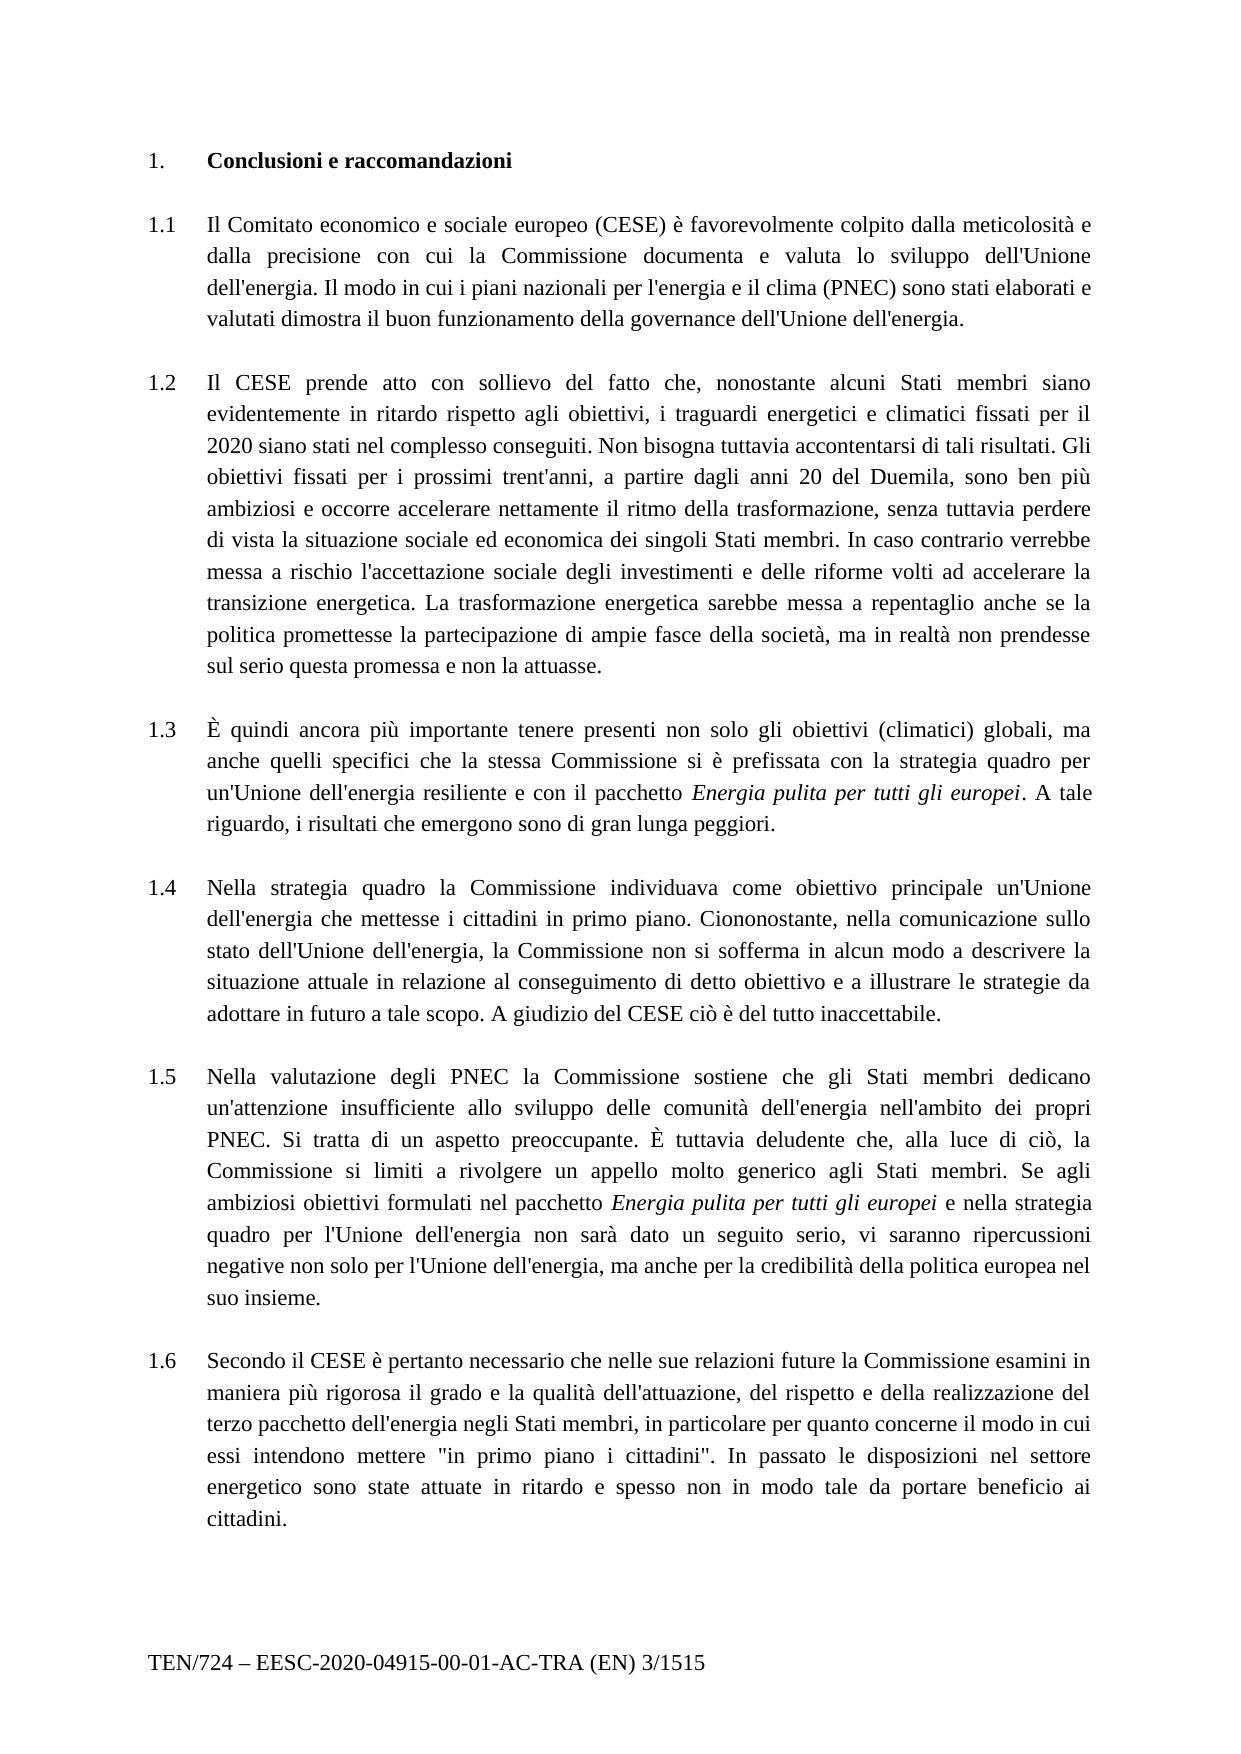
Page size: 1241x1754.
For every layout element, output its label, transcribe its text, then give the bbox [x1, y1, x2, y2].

subtitle Conclusioni e raccomandazioni [148, 148, 1093, 174]
subtitle Nella valutazione degli PNEC la Commissione sostiene che gli Stati membri dedicano un'attenzione insufficiente allo sviluppo delle comunità dell'energia nell'ambito dei propri PNEC. Si tratta di un aspetto preoccupante. È tuttavia deludente che, alla luce di ciò, la Commissione si limiti a rivolgere un appello molto generico agli Stati membri. Se agli ambiziosi obiettivi formulati nel pacchetto Energia pulita per tutti gli europei e nella strategia quadro per l'Unione dell'energia non sarà dato un seguito serio, vi saranno ripercussioni negative non solo per l'Unione dell'energia, ma anche per la credibilità della politica europea nel suo insieme. [148, 1063, 1093, 1310]
subtitle Il CESE prende atto con sollievo del fatto che, nonostante alcuni Stati membri siano evidentemente in ritardo rispetto agli obiettivi, i traguardi energetici e climatici fissati per il 2020 siano stati nel complesso conseguiti. Non bisogna tuttavia accontentarsi di tali risultati. Gli obiettivi fissati per i prossimi trent'anni, a partire dagli anni 20 del Duemila, sono ben più ambiziosi e occorre accelerare nettamente il ritmo della trasformazione, senza tuttavia perdere di vista la situazione sociale ed economica dei singoli Stati membri. In caso contrario verrebbe messa a rischio l'accettazione sociale degli investimenti e delle riforme volti ad accelerare la transizione energetica. La trasformazione energetica sarebbe messa a repentaglio anche se la politica promettesse la partecipazione di ampie fasce della società, ma in realtà non prendesse sul serio questa promessa e non la attuasse. [148, 368, 1093, 679]
subtitle Secondo il CESE è pertanto necessario che nelle sue relazioni future la Commissione esamini in maniera più rigorosa il grado e la qualità dell'attuazione, del rispetto e della realizzazione del terzo pacchetto dell'energia negli Stati membri, in particolare per quanto concerne il modo in cui essi intendono mettere "in primo piano i cittadini". In passato le disposizioni nel settore energetico sono state attuate in ritardo e spesso non in modo tale da portare beneficio ai cittadini. [148, 1347, 1093, 1531]
subtitle È quindi ancora più importante tenere presenti non solo gli obiettivi (climatici) globali, ma anche quelli specifici che la stessa Commissione si è prefissata con la strategia quadro per un'Unione dell'energia resiliente e con il pacchetto Energia pulita per tutti gli europei. A tale riguardo, i risultati che emergono sono di gran lunga peggiori. [148, 716, 1093, 837]
subtitle Il Comitato economico e sociale europeo (CESE) è favorevolmente colpito dalla meticolosità e dalla precisione con cui la Commissione documenta e valuta lo sviluppo dell'Unione dell'energia. Il modo in cui i piani nazionali per l'energia e il clima (PNEC) sono stati elaborati e valutati dimostra il buon funzionamento della governance dell'Unione dell'energia. [148, 211, 1093, 332]
subtitle Nella strategia quadro la Commissione individuava come obiettivo principale un'Unione dell'energia che mettesse i cittadini in primo piano. Ciononostante, nella comunicazione sullo stato dell'Unione dell'energia, la Commissione non si sofferma in alcun modo a descrivere la situazione attuale in relazione al conseguimento di detto obiettivo e a illustrare le strategie da adottare in futuro a tale scopo. A giudizio del CESE ciò è del tutto inaccettabile. [148, 873, 1093, 1026]
